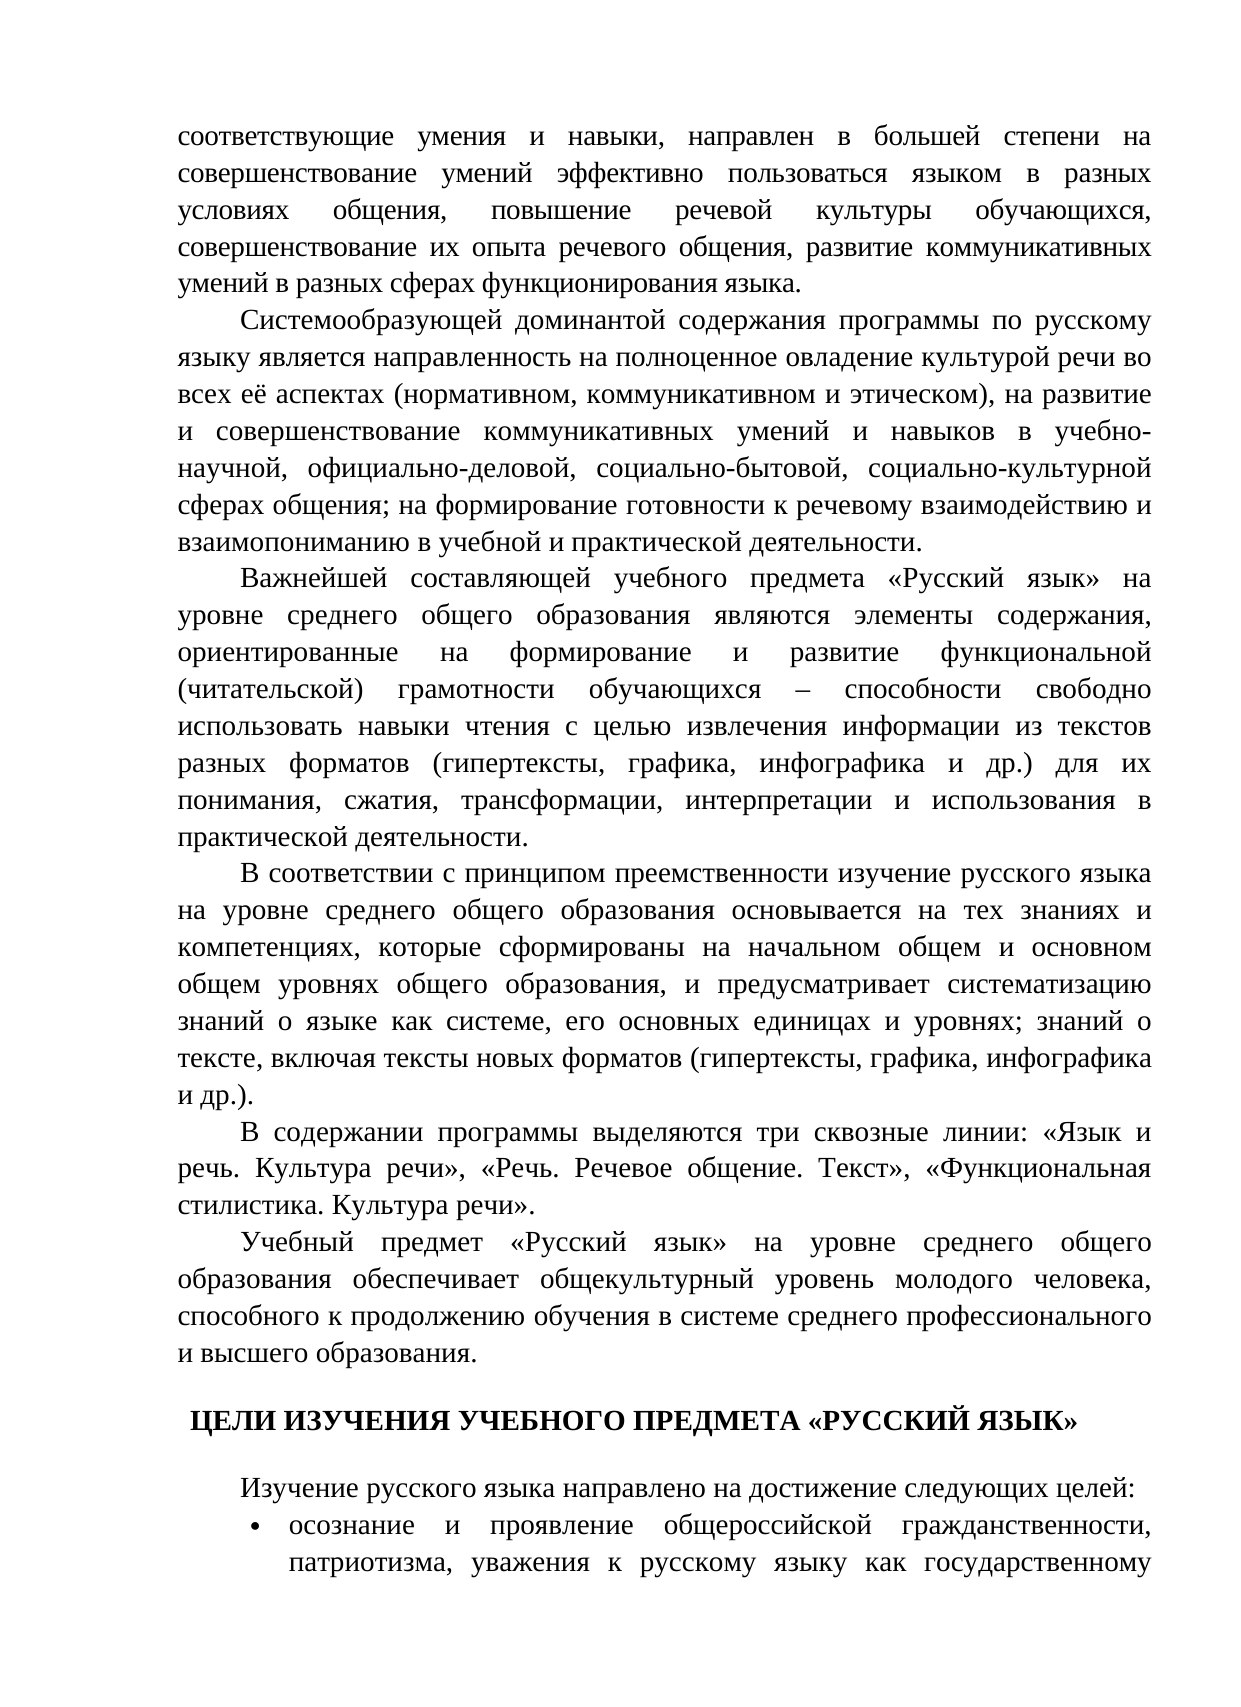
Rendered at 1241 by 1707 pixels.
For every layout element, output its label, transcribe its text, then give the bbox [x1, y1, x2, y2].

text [177, 118, 1152, 299]
text Важнейшей составляющей учебного предмета «Русский язык» на уровне среднего общего образования являются элементы содержания, ориентированные на формирование и развитие функциональной (читательской) грамотности обучающихся – способности свободно использовать навыки чтения с целью извлечения информации из текстов разных форматов (гипертексты, графика, инфографика и др.) для их понимания, сжатия, трансформации, интерпретации и использования в практической деятельности. [177, 561, 1152, 852]
text Системообразующей доминантой содержания программы по русскому языку является направленность на полноценное овладение культурой речи во всех её аспектах (нормативном, коммуникативном и этическом), на развитие и совершенствование коммуникативных умений и навыков в учебно-научной, официально-деловой, социально-бытовой, социально-культурной сферах общения; на формирование готовности к речевому взаимодействию и взаимопониманию в учебной и практической деятельности. [177, 302, 1152, 557]
text В содержании программы выделяются три сквозные линии: «Язык и речь. Культура речи», «Речь. Речевое общение. Текст», «Функциональная стилистика. Культура речи». [177, 1114, 1152, 1221]
text Изучение русского языка направлено на достижение следующих целей: [177, 1470, 1152, 1504]
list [251, 1507, 1152, 1577]
text Учебный предмет «Русский язык» на уровне среднего общего образования обеспечивает общекультурный уровень молодого человека, способного к продолжению обучения в системе среднего профессионального и высшего образования. [177, 1224, 1152, 1368]
text ЦЕЛИ ИЗУЧЕНИЯ УЧЕБНОГО ПРЕДМЕТА «РУССКИЙ ЯЗЫК» [190, 1403, 1152, 1436]
text В соответствии с принципом преемственности изучение русского языка на уровне среднего общего образования основывается на тех знаниях и компетенциях, которые сформированы на начальном общем и основном общем уровнях общего образования, и предусматривает систематизацию знаний о языке как системе, его основных единицах и уровнях; знаний о тексте, включая тексты новых форматов (гипертексты, графика, инфографика и др.). [177, 856, 1152, 1110]
